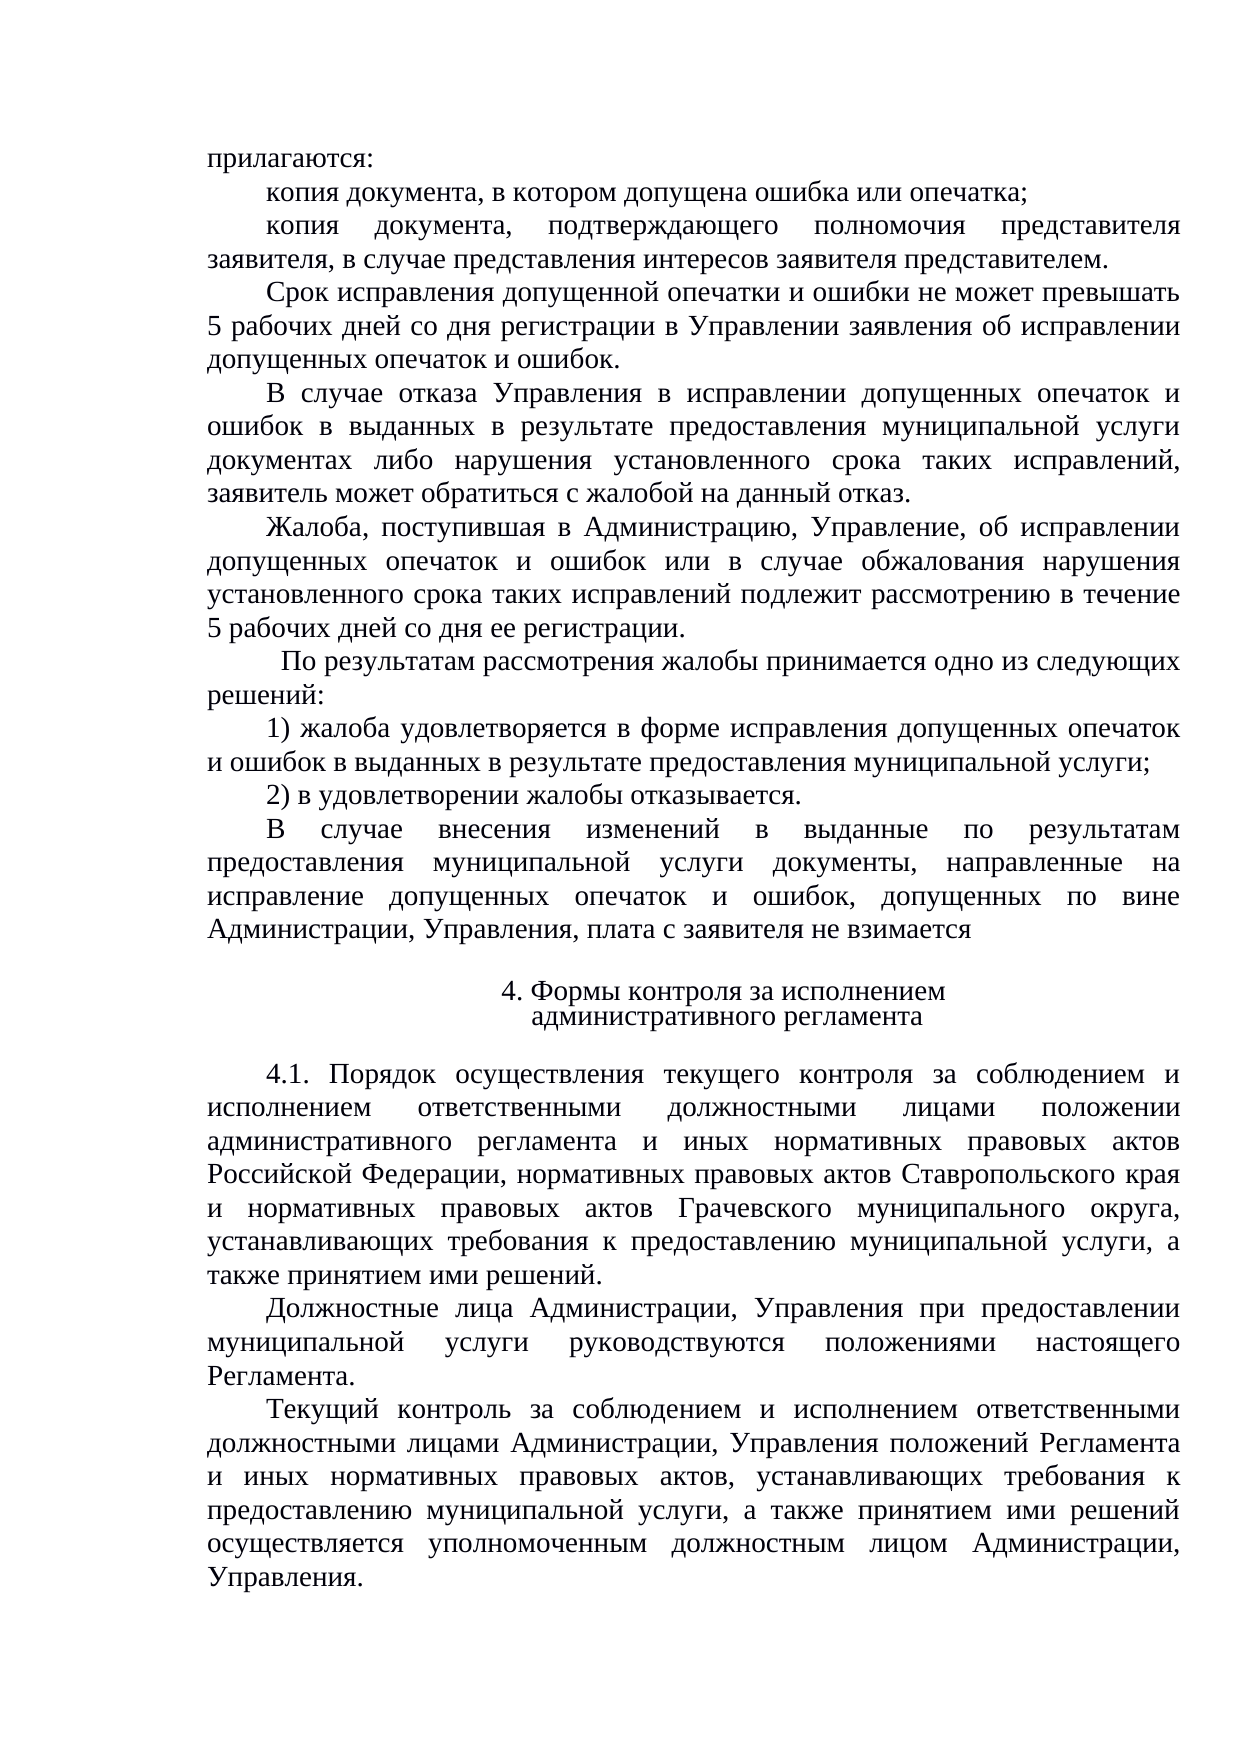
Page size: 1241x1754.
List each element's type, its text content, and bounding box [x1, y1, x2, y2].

text Текущий контроль за соблюдением и исполнением ответственными должностными лицами Администрации, Управления положений Регламента и иных нормативных правовых актов, устанавливающих требования к предоставлению муниципальной услуги, а также принятием ими решений осуществляется уполномоченным должностным лицом Администрации, Управления. [207, 1391, 1181, 1592]
text 2) в удовлетворении жалобы отказывается. [207, 777, 1181, 811]
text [207, 140, 1181, 174]
text административного регламента [207, 1006, 1181, 1031]
text В случае внесения изменений в выданные по результатам предоставления муниципальной услуги документы, направленные на исправление допущенных опечаток и ошибок, допущенных по вине Администрации, Управления, плата с заявителя не взимается [207, 811, 1181, 945]
text В случае отказа Управления в исправлении допущенных опечаток и ошибок в выданных в результате предоставления муниципальной услуги документах либо нарушения установленного срока таких исправлений, заявитель может обратиться с жалобой на данный отказ. [207, 375, 1181, 509]
text 4. Формы контроля за исполнением [207, 981, 1181, 1006]
text Жалоба, поступившая в Администрацию, Управление, об исправлении допущенных опечаток и ошибок или в случае обжалования нарушения установленного срока таких исправлений подлежит рассмотрению в течение 5 рабочих дней со дня ее регистрации. [207, 509, 1181, 643]
text По результатам рассмотрения жалобы принимается одно из следующих решений: [207, 643, 1181, 710]
text Срок исправления допущенной опечатки и ошибки не может превышать 5 рабочих дней со дня регистрации в Управлении заявления об исправлении допущенных опечаток и ошибок. [207, 274, 1181, 375]
text копия документа, подтверждающего полномочия представителя заявителя, в случае представления интересов заявителя представителем. [207, 207, 1181, 274]
text копия документа, в котором допущена ошибка или опечатка; [207, 174, 1181, 207]
text Должностные лица Администрации, Управления при предоставлении муниципальной услуги руководствуются положениями настоящего Регламента. [207, 1291, 1181, 1391]
text 1) жалоба удовлетворяется в форме исправления допущенных опечаток и ошибок в выданных в результате предоставления муниципальной услуги; [207, 710, 1181, 777]
text 4.1. Порядок осуществления текущего контроля за соблюдением и исполнением ответственными должностными лицами положении административного регламента и иных нормативных правовых актов Российской Федерации, нормативных правовых актов Ставропольского края и нормативных правовых актов Грачевского муниципального округа, устанавливающих требования к предоставлению муниципальной услуги, а также принятием ими решений. [207, 1056, 1181, 1291]
